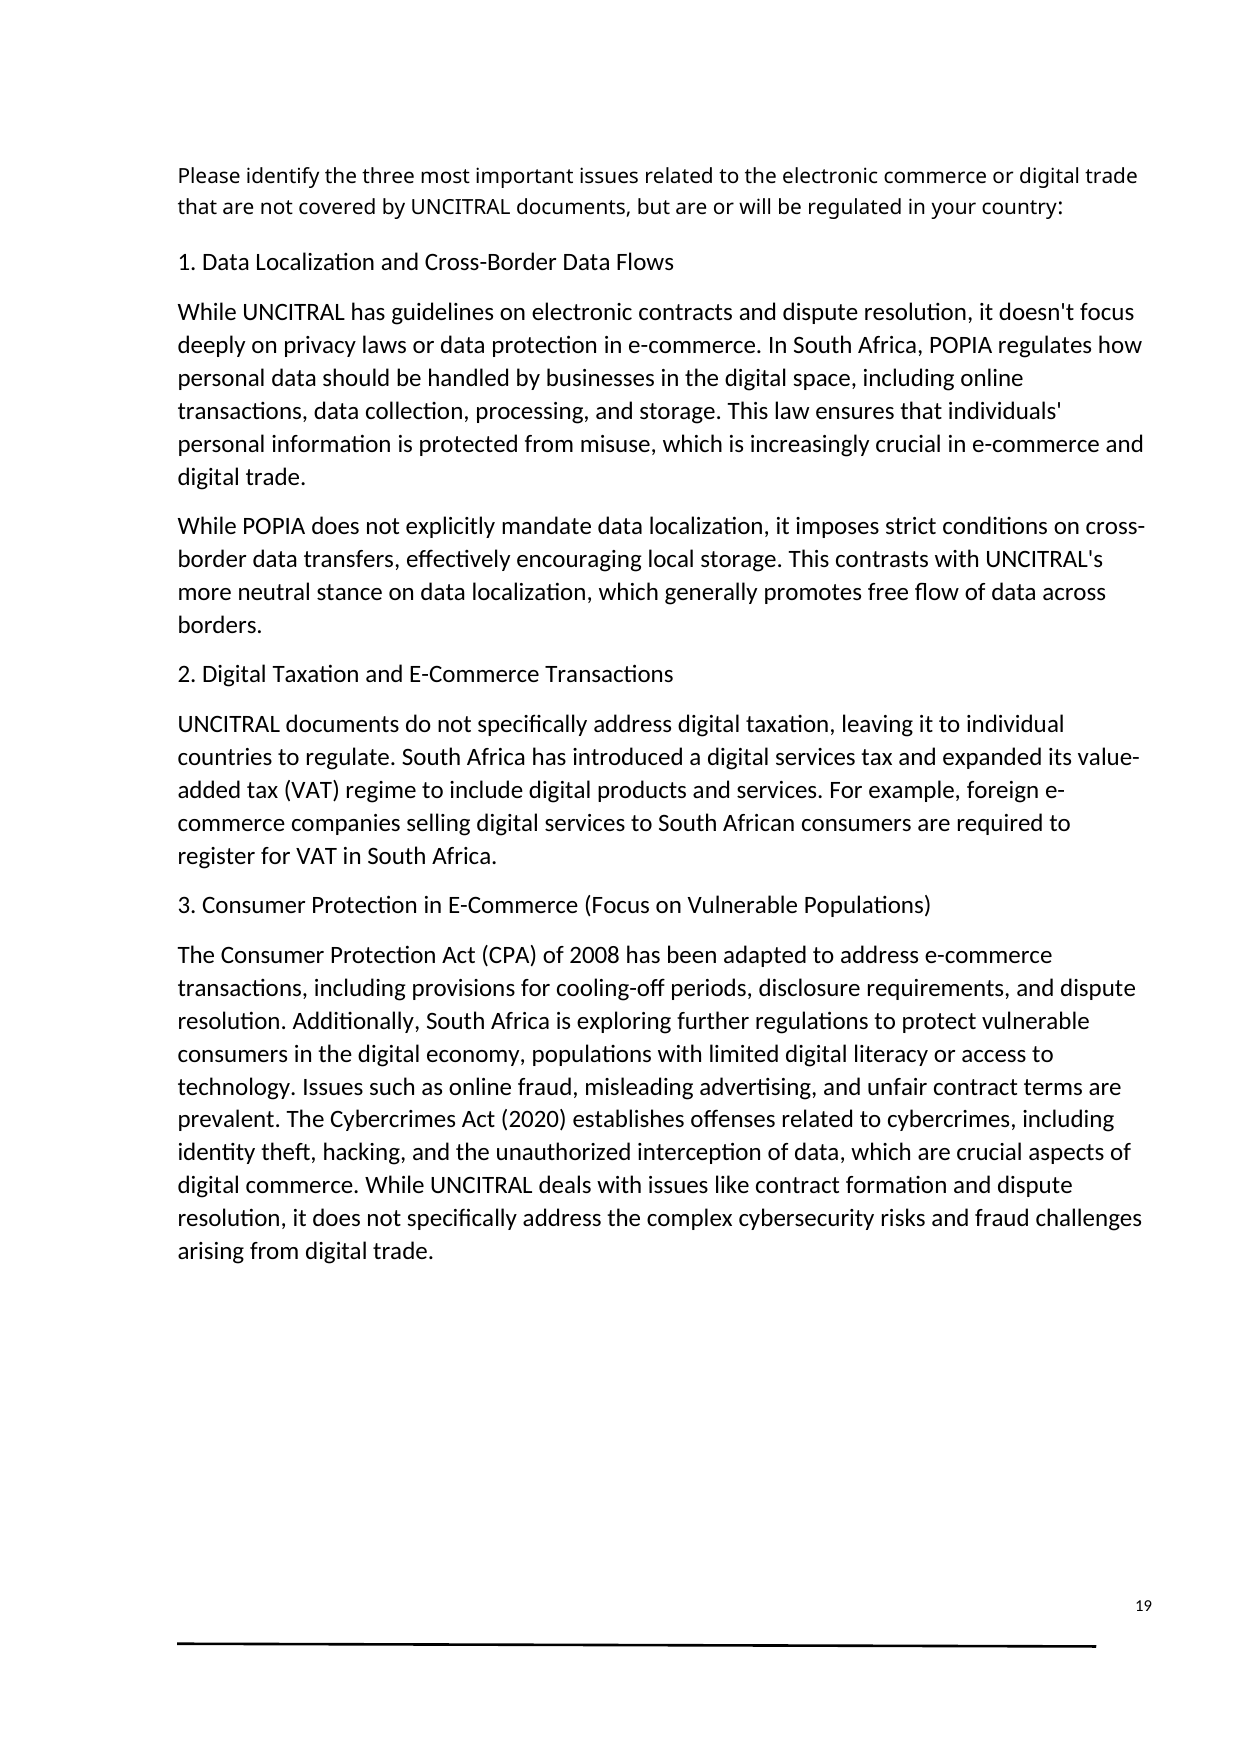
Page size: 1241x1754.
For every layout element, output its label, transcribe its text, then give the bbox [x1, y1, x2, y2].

text UNCITRAL documents do not specifically address digital taxation, leaving it to individual countries to regulate. South Africa has introduced a digital services tax and expanded its value-added tax (VAT) regime to include digital products and services. For example, foreign e-commerce companies selling digital services to South African consumers are required to register for VAT in South Africa. [177, 708, 1152, 870]
text While UNCITRAL has guidelines on electronic contracts and dispute resolution, it doesn't focus deeply on privacy laws or data protection in e-commerce. In South Africa, POPIA regulates how personal data should be handled by businesses in the digital space, including online transactions, data collection, processing, and storage. This law ensures that individuals' personal information is protected from misuse, which is increasingly crucial in e-commerce and digital trade. [177, 296, 1152, 491]
text The Consumer Protection Act (CPA) of 2008 has been adapted to address e-commerce transactions, including provisions for cooling-off periods, disclosure requirements, and dispute resolution. Additionally, South Africa is exploring further regulations to protect vulnerable consumers in the digital economy, populations with limited digital literacy or access to technology. Issues such as online fraud, misleading advertising, and unfair contract terms are prevalent. The Cybercrimes Act (2020) establishes offenses related to cybercrimes, including identity theft, hacking, and the unauthorized interception of data, which are crucial aspects of digital commerce. While UNCITRAL deals with issues like contract formation and dispute resolution, it does not specifically address the complex cybersecurity risks and fraud challenges arising from digital trade. [177, 939, 1152, 1266]
text Please identify the three most important issues related to the electronic commerce or digital trade that are not covered by UNCITRAL documents, but are or will be regulated in your country: [177, 161, 1152, 221]
text While POPIA does not explicitly mandate data localization, it imposes strict conditions on cross-border data transfers, effectively encouraging local storage. This contrasts with UNCITRAL's more neutral stance on data localization, which generally promotes free flow of data across borders. [177, 510, 1152, 639]
text 2. Digital Taxation and E-Commerce Transactions [177, 658, 1152, 689]
text 1. Data Localization and Cross-Border Data Flows [177, 246, 1152, 277]
text 3. Consumer Protection in E-Commerce (Focus on Vulnerable Populations) [177, 889, 1152, 920]
